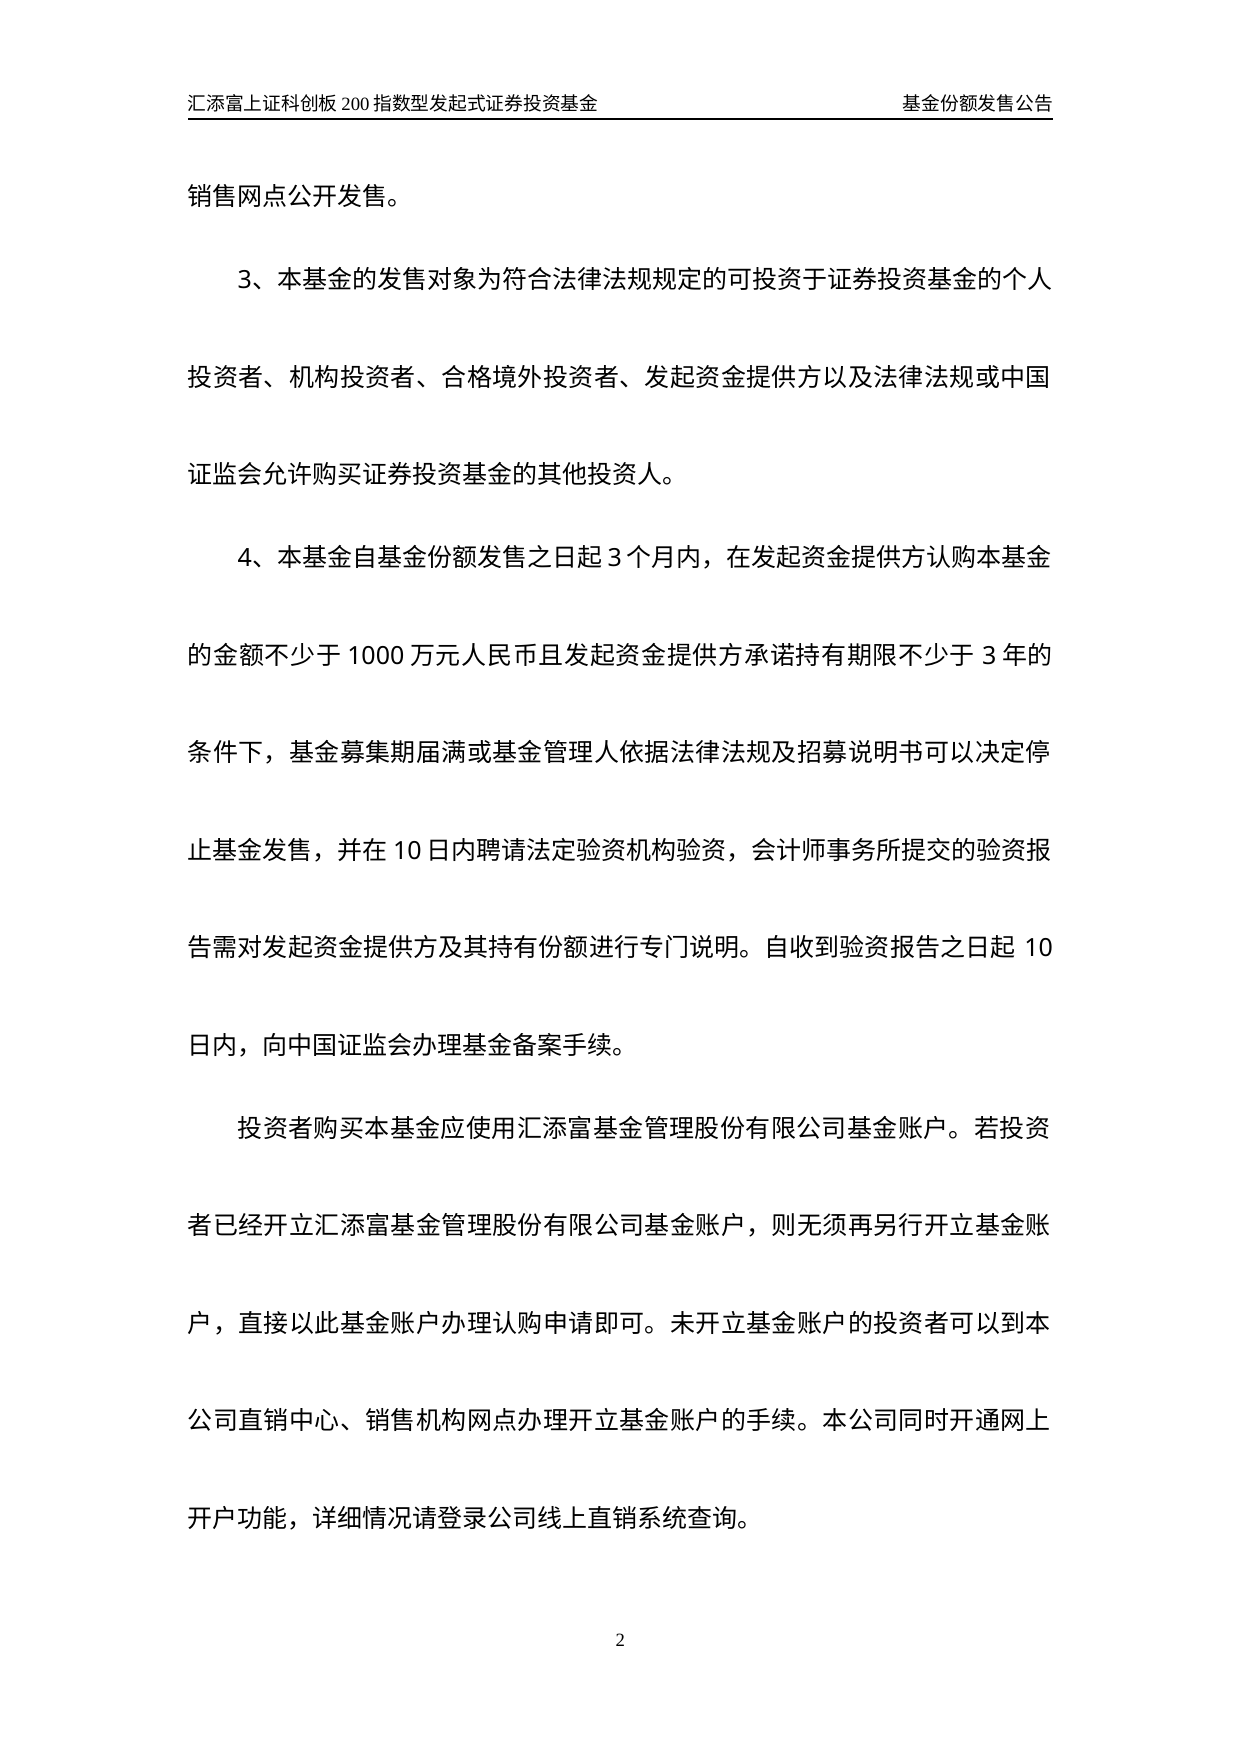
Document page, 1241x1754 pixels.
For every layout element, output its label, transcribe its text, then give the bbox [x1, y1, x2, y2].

text 3、本基金的发售对象为符合法律法规规定的可投资于证券投资基金的个人投资者、机构投资者、合格境外投资者、发起资金提供方以及法律法规或中国证监会允许购买证券投资基金的其他投资人。 [187, 245, 1053, 505]
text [187, 162, 1053, 227]
text 4、本基金自基金份额发售之日起3个月内，在发起资金提供方认购本基金的金额不少于1000万元人民币且发起资金提供方承诺持有期限不少于3年的条件下，基金募集期届满或基金管理人依据法律法规及招募说明书可以决定停止基金发售，并在10日内聘请法定验资机构验资，会计师事务所提交的验资报告需对发起资金提供方及其持有份额进行专门说明。自收到验资报告之日起10日内，向中国证监会办理基金备案手续。 [187, 523, 1053, 1076]
text 投资者购买本基金应使用汇添富基金管理股份有限公司基金账户。若投资者已经开立汇添富基金管理股份有限公司基金账户，则无须再另行开立基金账户，直接以此基金账户办理认购申请即可。未开立基金账户的投资者可以到本公司直销中心、销售机构网点办理开立基金账户的手续。本公司同时开通网上开户功能，详细情况请登录公司线上直销系统查询。 [187, 1094, 1053, 1549]
